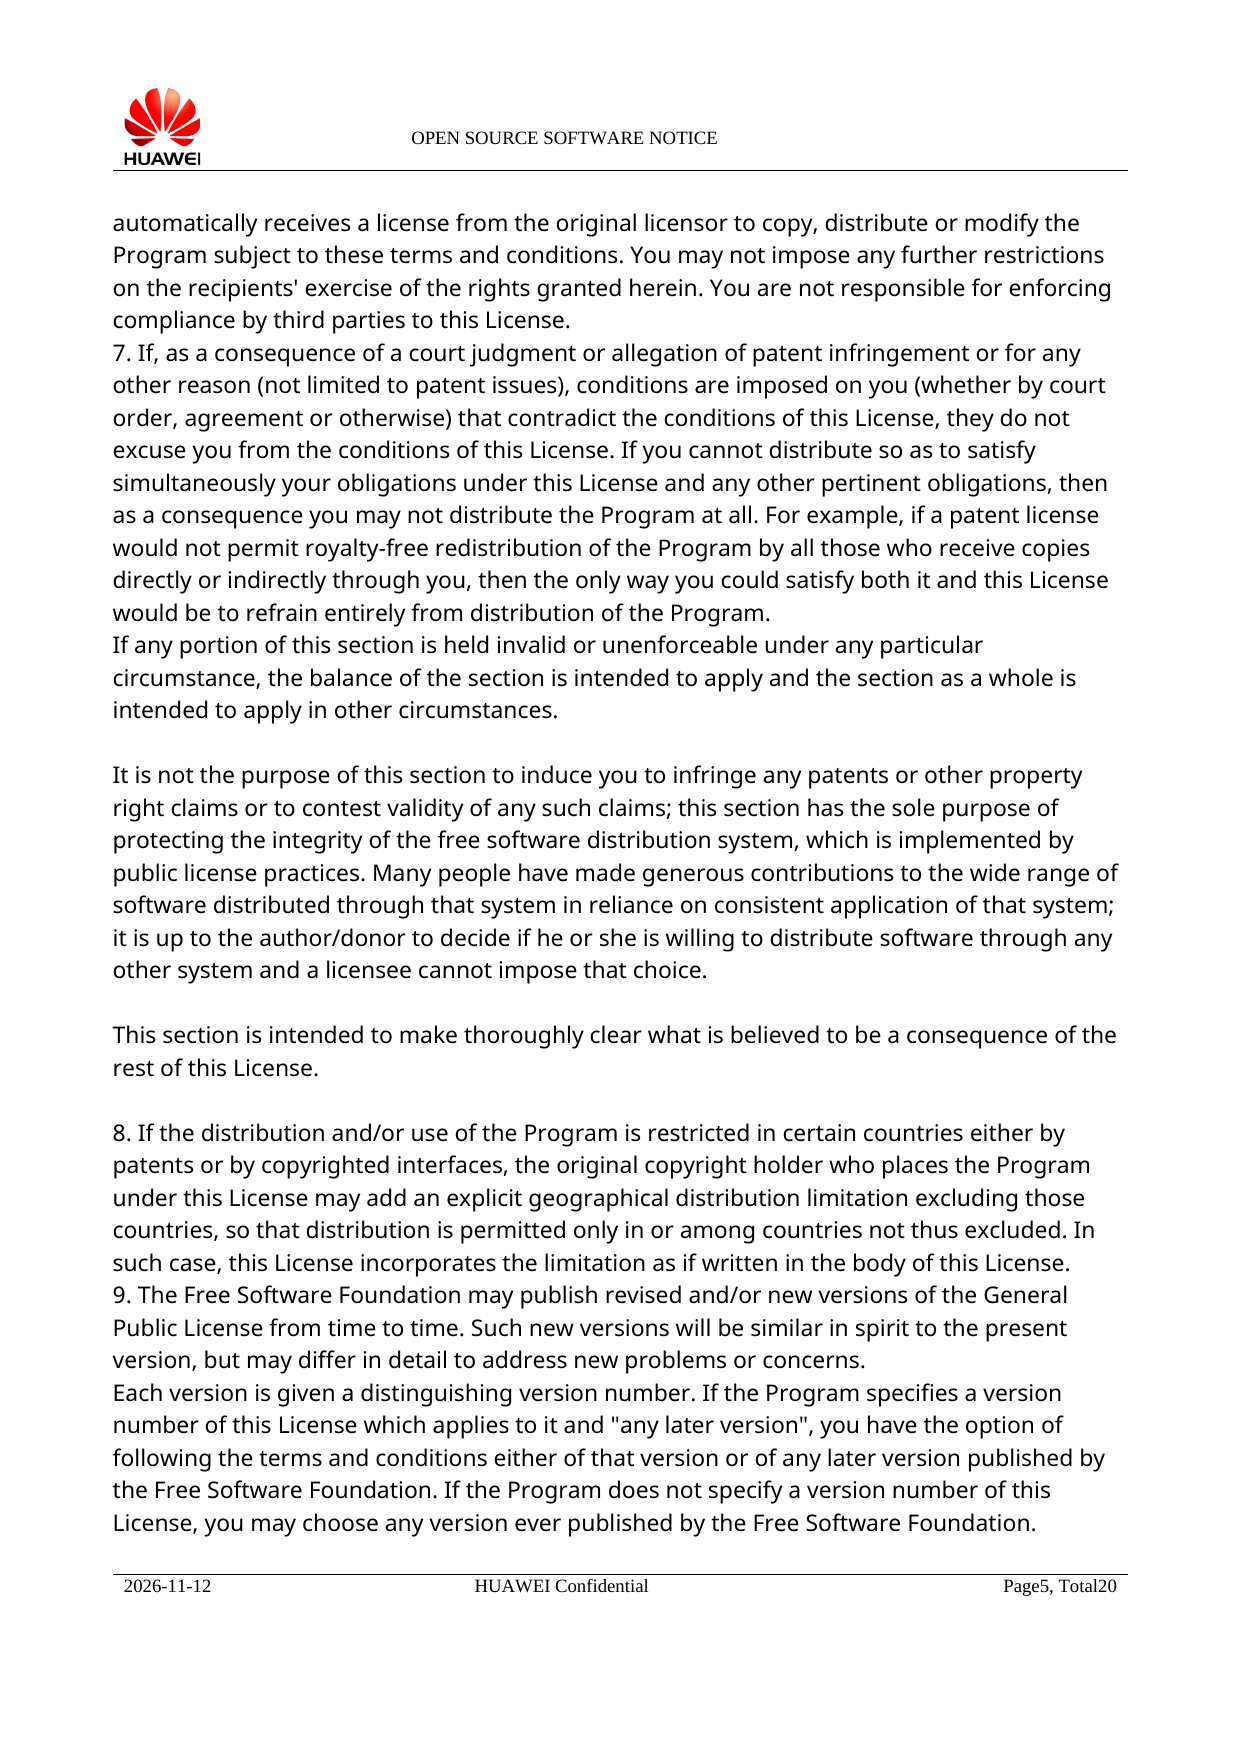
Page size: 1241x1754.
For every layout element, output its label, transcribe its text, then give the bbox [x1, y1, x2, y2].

text 8. If the distribution and/or use of the Program is restricted in certain countries either by patents or by copyrighted interfaces, the original copyright holder who places the Program under this License may add an explicit geographical distribution limitation excluding those countries, so that distribution is permitted only in or among countries not thus excluded. In such case, this License incorporates the limitation as if written in the body of this License. [112, 1116, 1128, 1279]
text If any portion of this section is held invalid or unenforceable under any particular circumstance, the balance of the section is intended to apply and the section as a whole is intended to apply in other circumstances. [112, 629, 1128, 726]
text 7. If, as a consequence of a court judgment or allegation of patent infringement or for any other reason (not limited to patent issues), conditions are imposed on you (whether by court order, agreement or otherwise) that contradict the conditions of this License, they do not excuse you from the conditions of this License. If you cannot distribute so as to satisfy simultaneously your obligations under this License and any other pertinent obligations, then as a consequence you may not distribute the Program at all. For example, if a patent license would not permit royalty-free redistribution of the Program by all those who receive copies directly or indirectly through you, then the only way you could satisfy both it and this License would be to refrain entirely from distribution of the Program. [112, 336, 1128, 629]
text This section is intended to make thoroughly clear what is believed to be a consequence of the rest of this License. [112, 1019, 1128, 1084]
text 9. The Free Software Foundation may publish revised and/or new versions of the General Public License from time to time. Such new versions will be similar in spirit to the present version, but may differ in detail to address new problems or concerns. [112, 1279, 1128, 1376]
text It is not the purpose of this section to induce you to infringe any patents or other property right claims or to contest validity of any such claims; this section has the sole purpose of protecting the integrity of the free software distribution system, which is implemented by public license practices. Many people have made generous contributions to the wide range of software distributed through that system in reliance on consistent application of that system; it is up to the author/donor to decide if he or she is willing to distribute software through any other system and a licensee cannot impose that choice. [112, 759, 1128, 986]
text Each version is given a distinguishing version number. If the Program specifies a version number of this License which applies to it and "any later version", you have the option of following the terms and conditions either of that version or of any later version published by the Free Software Foundation. If the Program does not specify a version number of this License, you may choose any version ever published by the Free Software Foundation. [112, 1376, 1128, 1539]
picture [124, 88, 201, 165]
